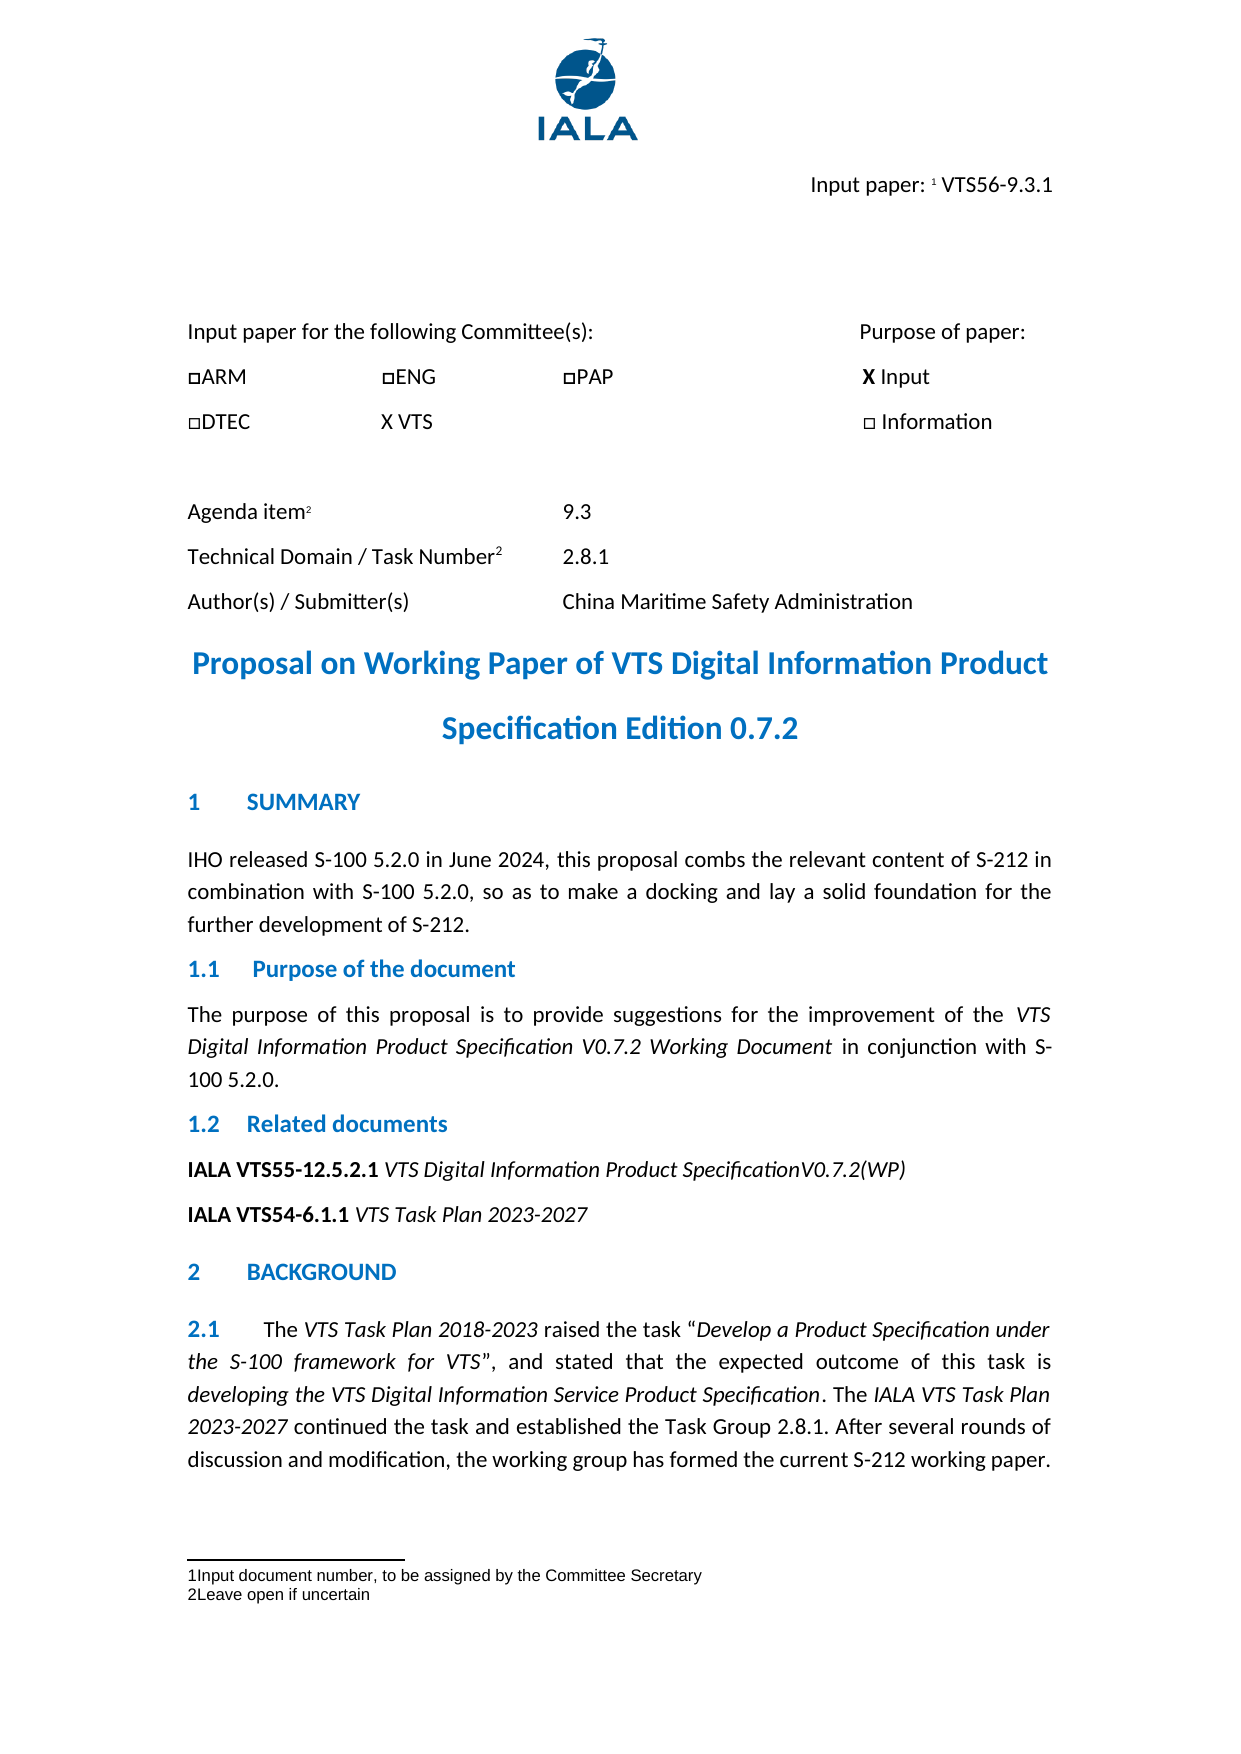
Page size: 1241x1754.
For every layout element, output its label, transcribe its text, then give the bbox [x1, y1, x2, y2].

text Agenda item 9.3 [187, 495, 1053, 528]
text □ARM □ENG □PAP X Input [187, 360, 1053, 393]
subtitle Related documents [187, 1108, 1053, 1140]
subtitle Summary [187, 785, 1053, 818]
text 2.1 The VTS Task Plan 2018-2023 raised the task “Develop a Product Specification under the S-100 framework for VTS”, and stated that the expected outcome of this task is developing the VTS Digital Information Service Product Specification. The IALA VTS Task Plan 2023-2027 continued the task and established the Task Group 2.8.1. After several rounds of discussion and modification, the working group has formed the current S-212 working paper. [187, 1313, 1053, 1475]
text Input paper: VTS56-9.3.1 [187, 168, 1053, 200]
text □DTEC X VTS □ Information [187, 405, 1053, 438]
text The purpose of this proposal is to provide suggestions for the improvement of the VTS Digital Information Product Specification V0.7.2 Working Document in conjunction with S-100 5.2.0. [187, 998, 1053, 1095]
text Technical Domain / Task Number2 2.8.1 [187, 540, 1053, 573]
text IALA VTS54-6.1.1 VTS Task Plan 2023-2027 [187, 1198, 1053, 1230]
text IHO released S-100 5.2.0 in June 2024, this proposal combs the relevant content of S-212 in combination with S-100 5.2.0, so as to make a docking and lay a solid foundation for the further development of S-212. [187, 843, 1053, 940]
text IALA VTS55-12.5.2.1 VTS Digital Information Product SpecificationV0.7.2(WP) [187, 1153, 1053, 1185]
text Input paper for the following Committee(s): Purpose of paper: [187, 315, 1053, 348]
picture [515, 26, 655, 163]
subtitle 1.1 Purpose of the document [187, 953, 1053, 985]
title Proposal on Working Paper of VTS Digital Information Product Specification Edition 0.7.2 [187, 630, 1053, 760]
text Author(s) / Submitter(s) China Maritime Safety Administration [187, 585, 1053, 618]
subtitle background [187, 1255, 1053, 1288]
